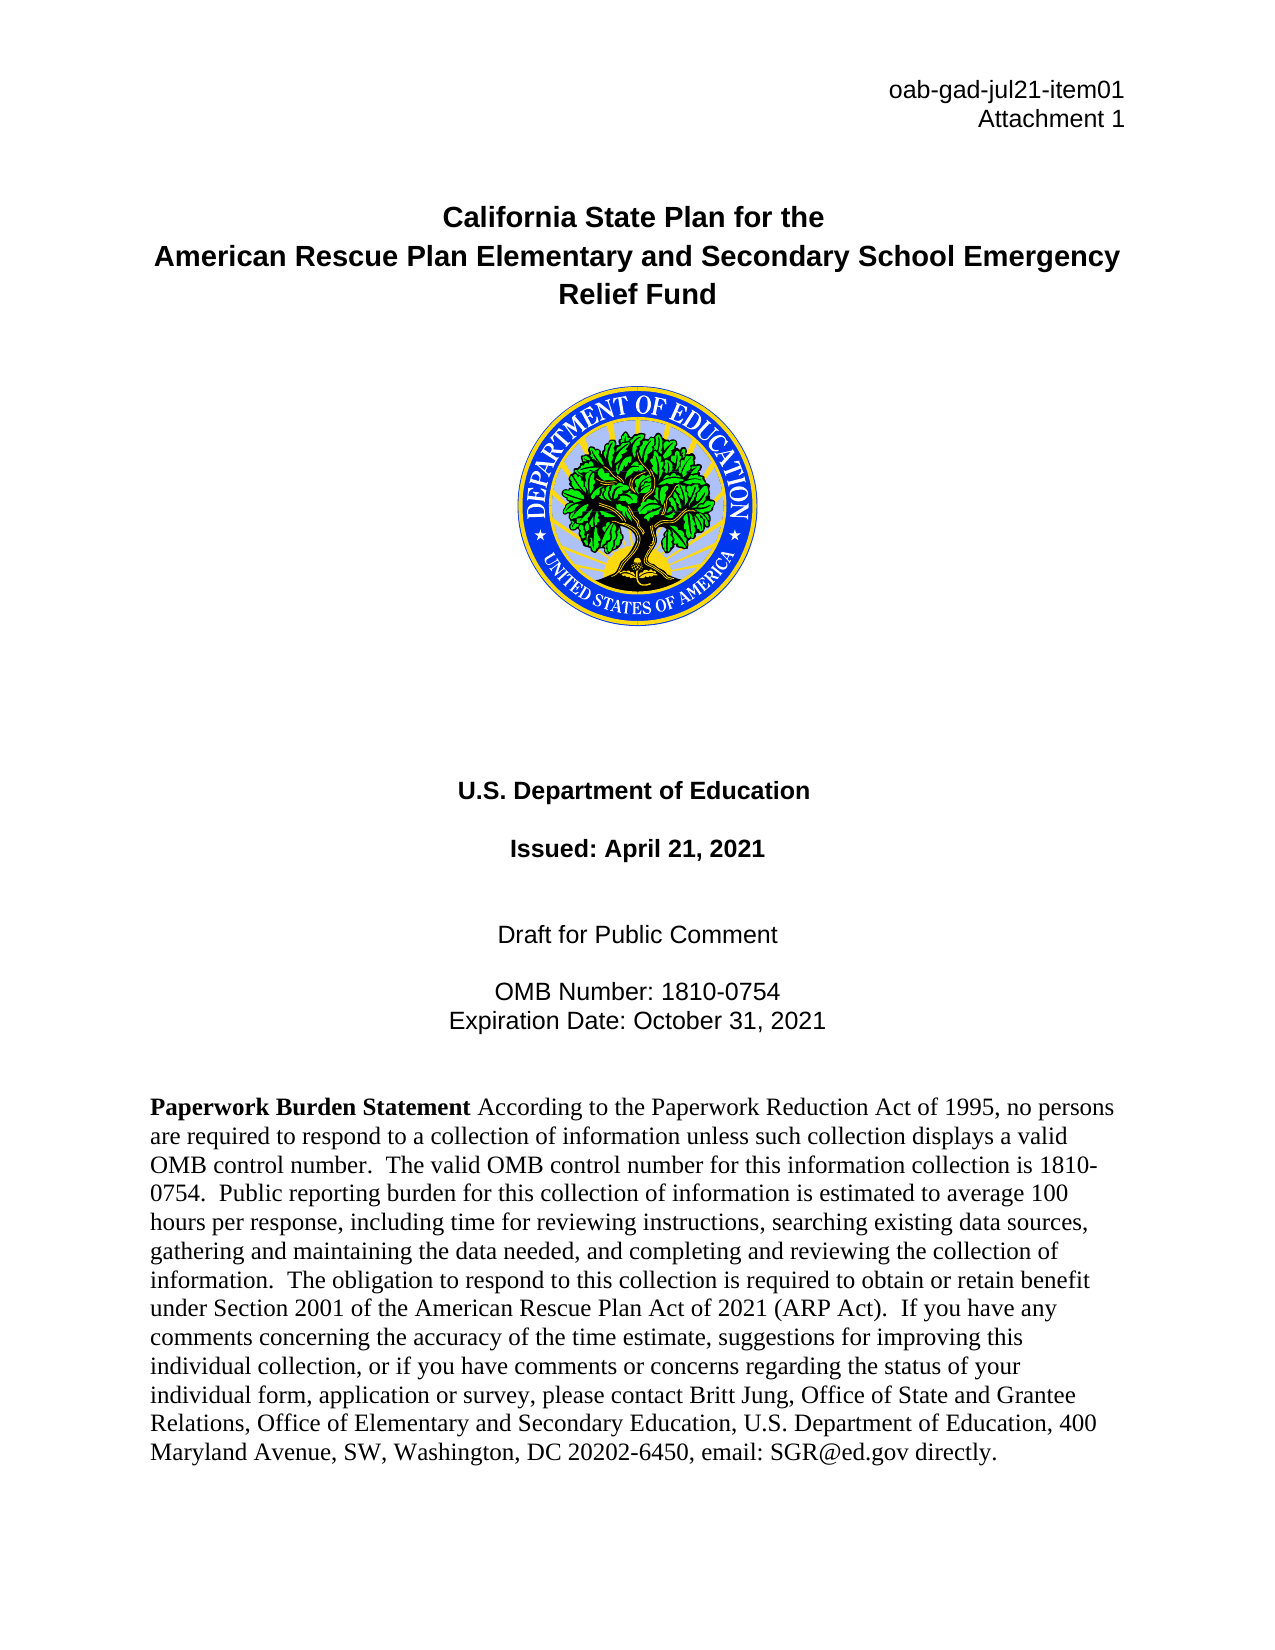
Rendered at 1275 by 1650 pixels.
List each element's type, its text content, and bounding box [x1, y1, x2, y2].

text OMB Number: 1810-0754 [150, 977, 1125, 1006]
subtitle California State Plan for the American Rescue Plan Elementary and Secondary School Emergency Relief Fund [150, 200, 1125, 311]
text Expiration Date: October 31, 2021 [150, 1006, 1125, 1035]
text U.S. Department of Education Issued: April 21, 2021 Draft for Public Comment [150, 776, 1125, 948]
text Paperwork Burden Statement According to the Paperwork Reduction Act of 1995, no persons are required to respond to a collection of information unless such collection displays a valid OMB control number. The valid OMB control number for this information collection is 1810-0754. Public reporting burden for this collection of information is estimated to average 100 hours per response, including time for reviewing instructions, searching existing data sources, gathering and maintaining the data needed, and completing and reviewing the collection of information. The obligation to respond to this collection is required to obtain or retain benefit under Section 2001 of the American Rescue Plan Act of 2021 (ARP Act). If you have any comments concerning the accuracy of the time estimate, suggestions for improving this individual collection, or if you have comments or concerns regarding the status of your individual form, application or survey, please contact Britt Jung, Office of State and Grantee Relations, Office of Elementary and Secondary Education, U.S. Department of Education, 400 Maryland Avenue, SW, Washington, DC 20202-6450, email: SGR@ed.gov directly. [150, 1092, 1125, 1466]
